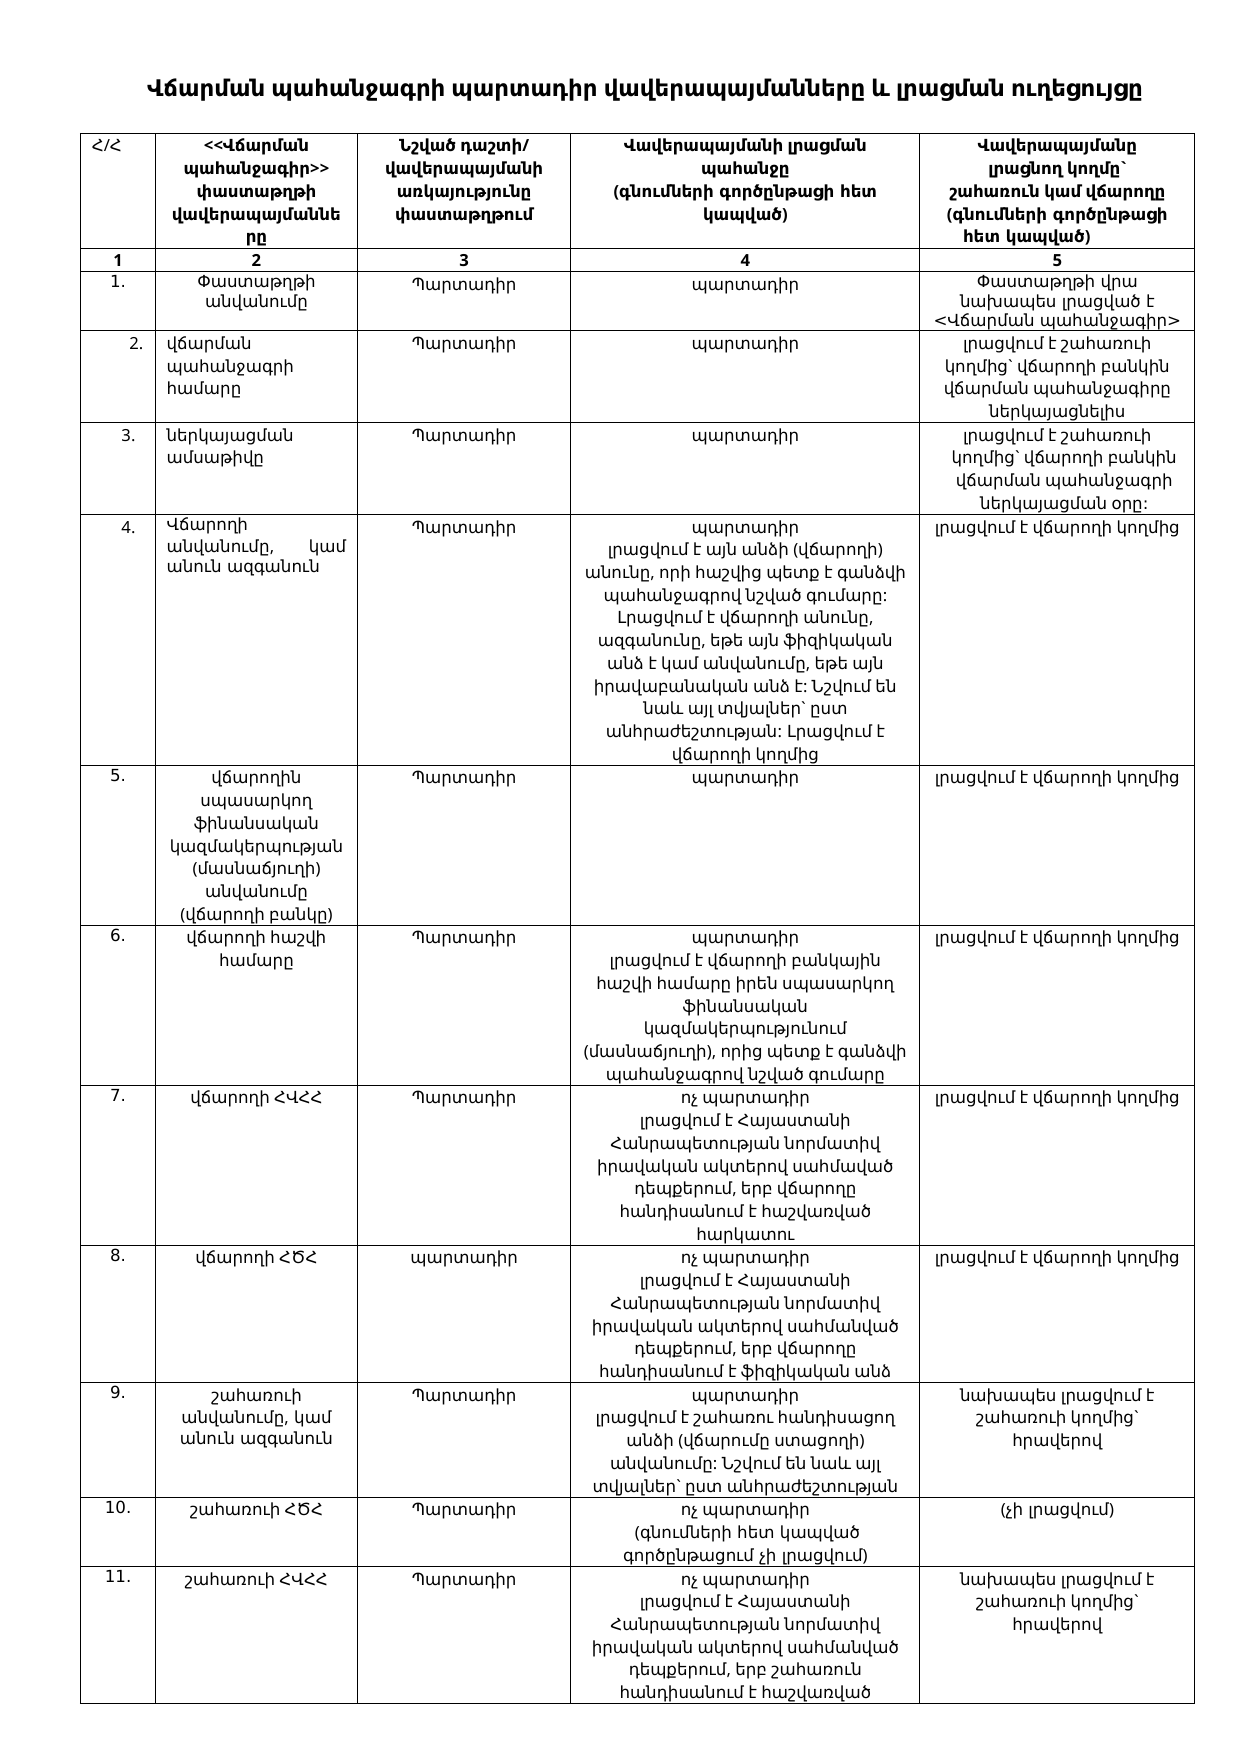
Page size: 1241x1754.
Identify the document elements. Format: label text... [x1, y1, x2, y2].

table_cell 5. [81, 766, 155, 925]
table_cell 4 [571, 249, 919, 271]
table_cell Պարտադիր [358, 1086, 570, 1245]
table_cell Պարտադիր [358, 423, 570, 514]
table_cell 7. [81, 1086, 155, 1245]
table_cell պարտադիր [571, 423, 919, 514]
table_cell լրացվում է վճարողի կողմից [920, 926, 1194, 1085]
table_cell վճարողին սպասարկող ֆինանսական կազմակերպության (մասնաճյուղի) անվանումը (վճարողի բանկը) [156, 766, 357, 925]
table_cell 10. [81, 1498, 155, 1566]
table_cell վճարման պահանջագրի համարը [156, 331, 357, 422]
table_header <<Վճարման պահանջագիր>> փաստաթղթի վավերապայմանները [156, 134, 357, 247]
table_cell 3 [358, 249, 570, 271]
table_cell Պարտադիր [358, 331, 570, 422]
table_cell շահառուի ՀՎՀՀ [156, 1567, 357, 1703]
table_cell լրացվում է վճարողի կողմից [920, 766, 1194, 925]
table_cell 5 [920, 249, 1194, 271]
table_cell 2 [156, 249, 357, 271]
table_cell ներկայացման ամսաթիվը [156, 423, 357, 514]
table_cell Պարտադիր [358, 1498, 570, 1566]
table_cell պարտադիր [571, 766, 919, 925]
table_cell Փաստաթղթի վրա նախապես լրացված է <Վճարման պահանջագիր> [920, 272, 1194, 330]
table_cell լրացվում է շահառուի կողմից` վճարողի բանկին վճարման պահանջագիրը ներկայացնելիս [920, 331, 1194, 422]
table_header Վավերապայմանի լրացման պահանջը (գնումների գործընթացի հետ կապված) [571, 134, 919, 247]
table_cell շահառուի ՀԾՀ [156, 1498, 357, 1566]
table_cell պարտադիր լրացվում է վճարողի բանկային հաշվի համարը իրեն սպասարկող ֆինանսական կազմակերպությունում (մասնաճյուղի), որից պետք է գանձվի պահանջագրով նշված գումարը [571, 926, 919, 1085]
table_cell լրացվում է շահառուի կողմից` վճարողի բանկին վճարման պահանջագրի ներկայացման օրը: [920, 423, 1194, 514]
table_header Վավերապայմանը լրացնող կողմը` շահառուն կամ վճարողը (գնումների գործընթացի հետ կապված) [920, 134, 1194, 247]
table_cell պարտադիր [571, 272, 919, 330]
table_cell 1 [81, 249, 155, 271]
table_cell Պարտադիր [358, 1383, 570, 1497]
table_cell պարտադիր լրացվում է այն անձի (վճարողի) անունը, որի հաշվից պետք է գանձվի պահանջագրով նշված գումարը: Լրացվում է վճարողի անունը, ազգանունը, եթե այն ֆիզիկական անձ է կամ անվանումը, եթե այն իրավաբանական անձ է: Նշվում են նաև այլ տվյալներ` ըստ անհրաժեշտության: Լրացվում է վճարողի կողմից [571, 515, 919, 765]
table_cell վճարողի հաշվի համարը [156, 926, 357, 1085]
table_cell պարտադիր [571, 331, 919, 422]
table_cell 9. [81, 1383, 155, 1497]
table_cell վճարողի ՀՎՀՀ [156, 1086, 357, 1245]
table_cell պարտադիր լրացվում է շահառու հանդիսացող անձի (վճարումը ստացողի) անվանումը: Նշվում են նաև այլ տվյալներ` ըստ անհրաժեշտության [571, 1383, 919, 1497]
table_header Նշված դաշտի/ վավերապայմանի առկայությունը փաստաթղթում [358, 134, 570, 247]
text Վճարման պահանջագրի պարտադիր վավերապայմանները և լրացման ուղեցույցը [118, 75, 1171, 102]
table_cell վճարողի ՀԾՀ [156, 1246, 357, 1382]
table_cell Պարտադիր [358, 272, 570, 330]
table_cell պարտադիր [358, 1246, 570, 1382]
table_cell ոչ պարտադիր լրացվում է Հայաստանի Հանրապետության նորմատիվ իրավական ակտերով սահմանված դեպքերում, երբ վճարողը հանդիսանում է ֆիզիկական անձ [571, 1246, 919, 1382]
table_cell ոչ պարտադիր (գնումների հետ կապված գործընթացում չի լրացվում) [571, 1498, 919, 1566]
table_cell լրացվում է վճարողի կողմից [920, 1086, 1194, 1245]
table_cell Պարտադիր [358, 926, 570, 1085]
table_cell (չի լրացվում) [920, 1498, 1194, 1566]
table_cell 8. [81, 1246, 155, 1382]
table_cell նախապես լրացվում է շահառուի կողմից` հրավերով [920, 1383, 1194, 1497]
table_cell [81, 423, 155, 514]
table_cell 11. [81, 1567, 155, 1703]
table_cell 6. [81, 926, 155, 1085]
table_cell լրացվում է վճարողի կողմից [920, 1246, 1194, 1382]
table_cell Փաստաթղթի անվանումը [156, 272, 357, 330]
table_cell Պարտադիր [358, 766, 570, 925]
table_cell [81, 331, 155, 422]
table_header Հ/Հ [81, 134, 155, 247]
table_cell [571, 1567, 919, 1703]
table_cell Վճարողի անվանումը, կամ անուն ազգանուն [156, 515, 357, 765]
table_cell լրացվում է վճարողի կողմից [920, 515, 1194, 765]
table_cell Պարտադիր [358, 1567, 570, 1703]
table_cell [920, 1567, 1194, 1703]
table_cell [81, 515, 155, 765]
table_cell 1. [81, 272, 155, 330]
table_cell Պարտադիր [358, 515, 570, 765]
table_cell շահառուի անվանումը, կամ անուն ազգանուն [156, 1383, 357, 1497]
table_cell ոչ պարտադիր լրացվում է Հայաստանի Հանրապետության նորմատիվ իրավական ակտերով սահմաված դեպքերում, երբ վճարողը հանդիսանում է հաշվառված հարկատու [571, 1086, 919, 1245]
